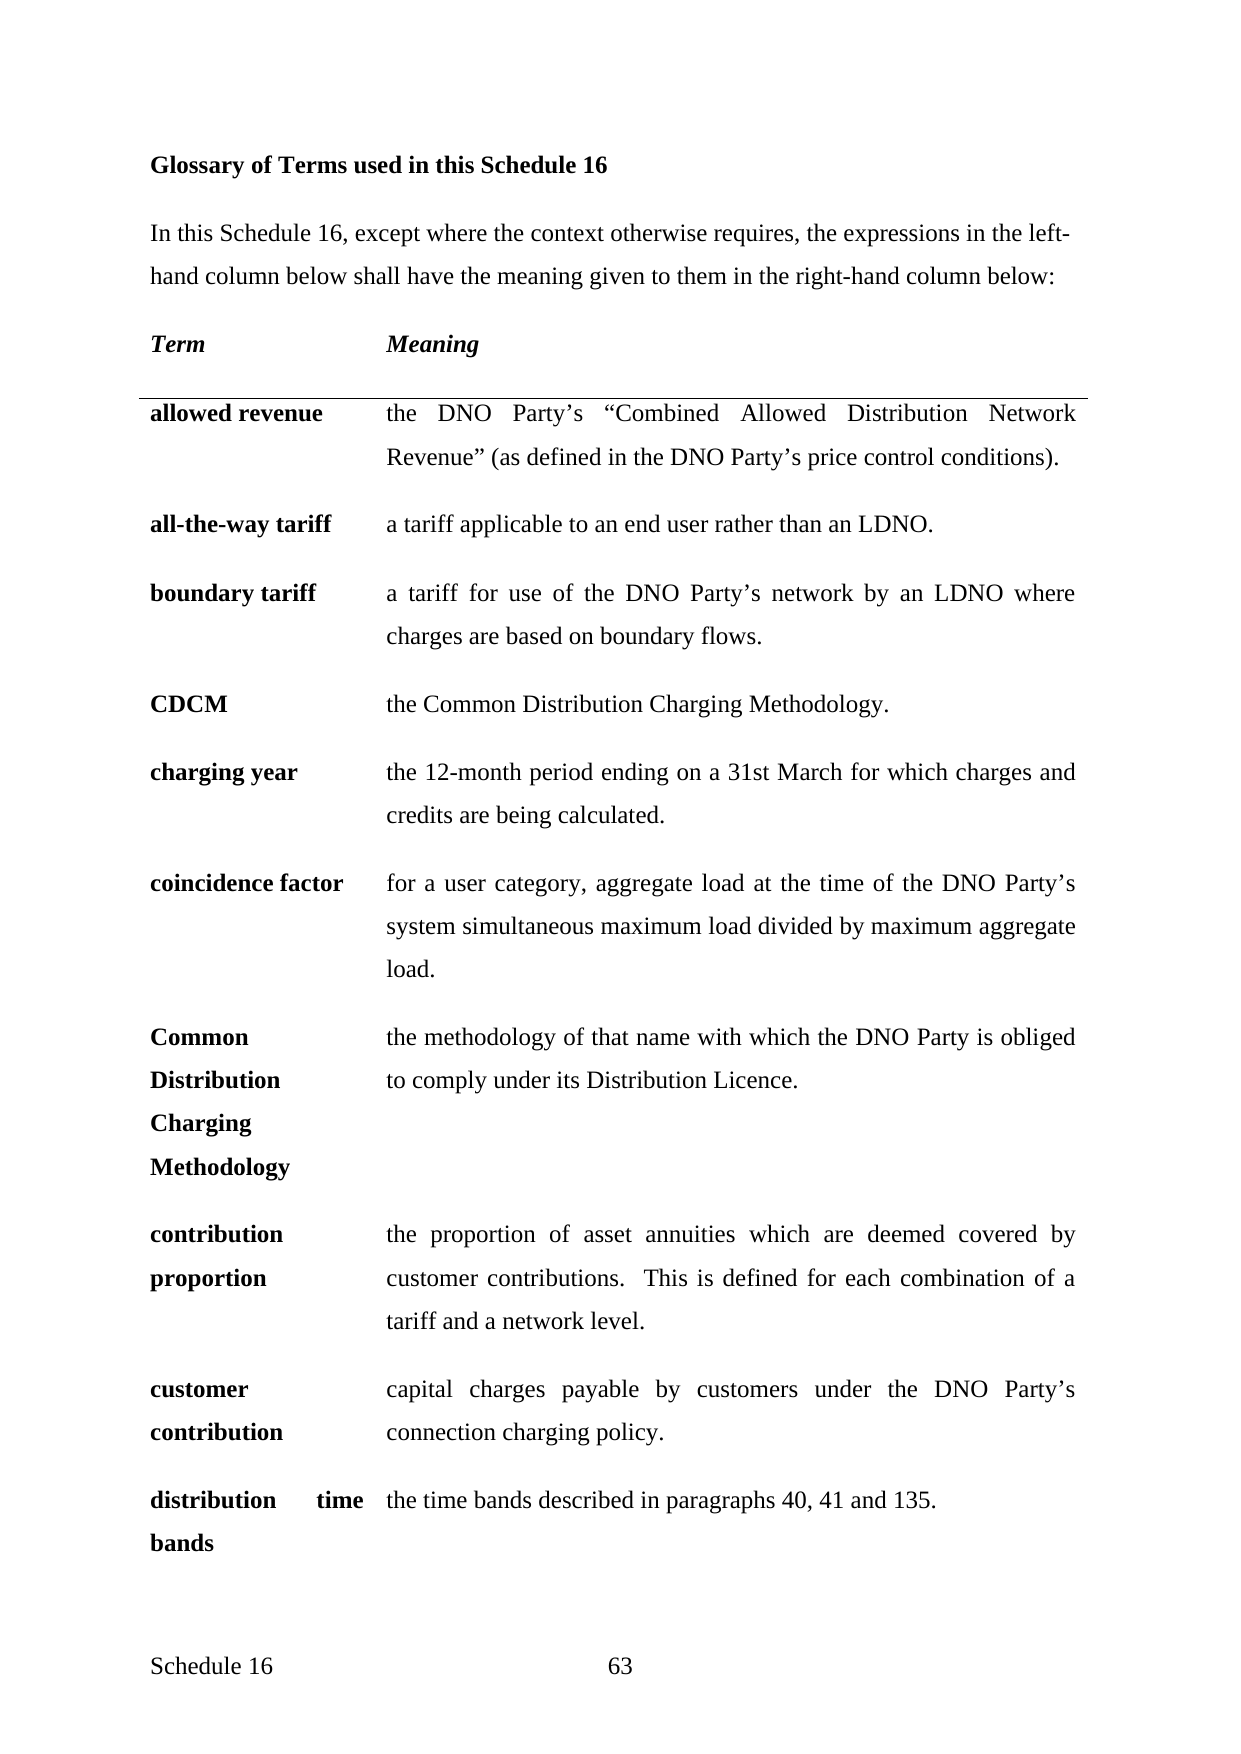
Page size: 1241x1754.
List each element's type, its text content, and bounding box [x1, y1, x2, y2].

text In this Schedule 16, except where the context otherwise requires, the expressions in the left-hand column below shall have the meaning given to them in the right-hand column below: [150, 218, 1090, 290]
table_cell all-the-way tariff [139, 510, 375, 578]
table_cell the 12-month period ending on a 31st March for which charges and credits are being calculated. [375, 757, 1087, 868]
table_cell the methodology of that name with which the DNO Party is obliged to comply under its Distribution Licence. [375, 1022, 1087, 1219]
table_header Meaning [375, 329, 1087, 397]
table_cell the proportion of asset annuities which are deemed covered by customer contributions. This is defined for each combination of a tariff and a network level. [375, 1220, 1087, 1374]
table_cell customer contribution [139, 1374, 375, 1485]
table_cell a tariff for use of the DNO Party’s network by an LDNO where charges are based on boundary flows. [375, 578, 1087, 689]
table_cell the DNO Party’s “Combined Allowed Distribution Network Revenue” (as defined in the DNO Party’s price control conditions). [375, 399, 1087, 509]
table_cell CDCM [139, 689, 375, 757]
table_cell allowed revenue [139, 399, 375, 509]
table_cell coincidence factor [139, 868, 375, 1022]
table_cell the Common Distribution Charging Methodology. [375, 689, 1087, 757]
text Glossary of Terms used in this Schedule 16 [150, 150, 1090, 179]
table_cell charging year [139, 757, 375, 868]
table_cell a tariff applicable to an end user rather than an LDNO. [375, 510, 1087, 578]
table_cell capital charges payable by customers under the DNO Party’s connection charging policy. [375, 1374, 1087, 1485]
table_cell the time bands described in paragraphs 40, 41 and 135. [375, 1485, 1087, 1596]
table_cell contribution proportion [139, 1220, 375, 1374]
table_cell boundary tariff [139, 578, 375, 689]
table_cell distribution time bands [139, 1485, 375, 1596]
table_cell for a user category, aggregate load at the time of the DNO Party’s system simultaneous maximum load divided by maximum aggregate load. [375, 868, 1087, 1022]
table_cell Common Distribution Charging Methodology [139, 1022, 375, 1219]
table_header Term [139, 329, 375, 397]
